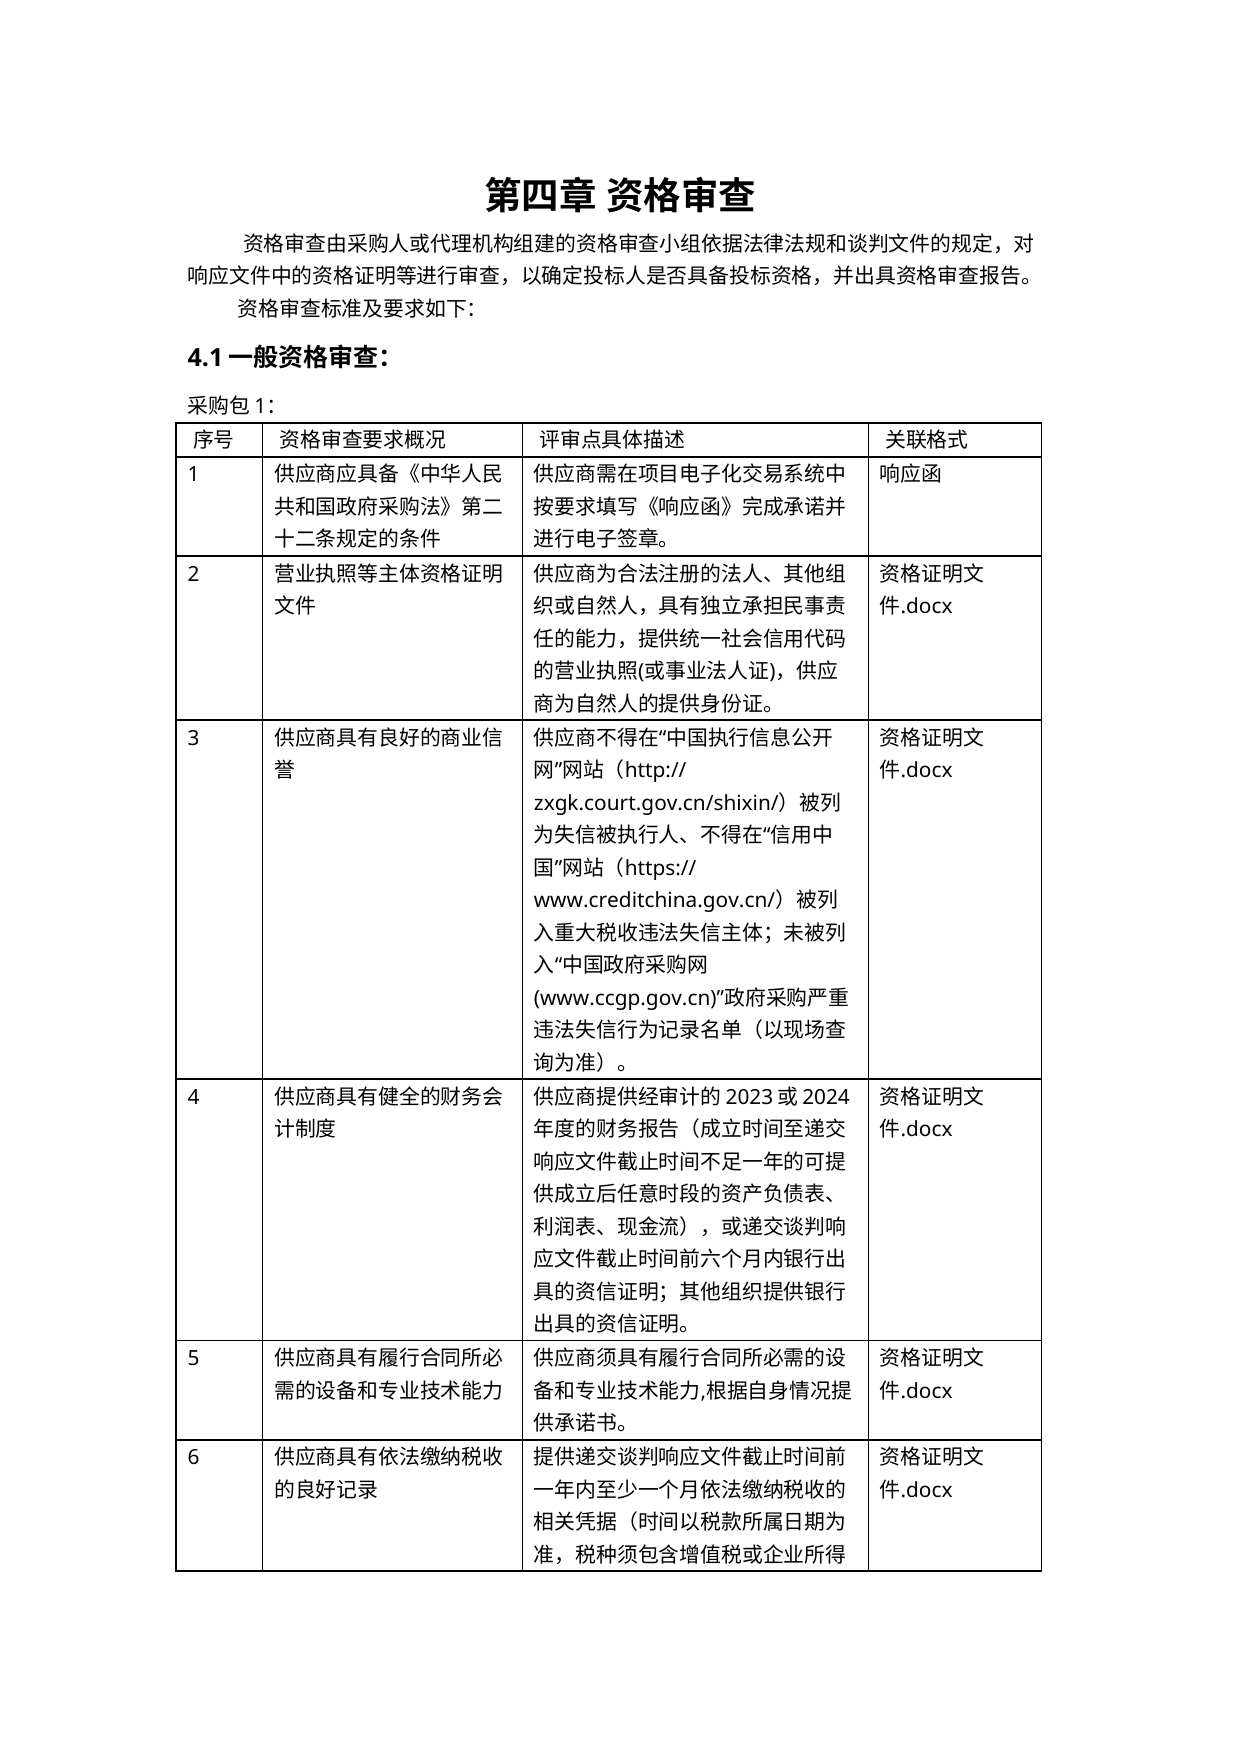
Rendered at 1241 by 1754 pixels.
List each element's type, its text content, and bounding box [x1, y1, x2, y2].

table_header 资格审查要求概况 [263, 424, 522, 456]
table_cell 资格证明文件.docx [869, 1341, 1041, 1439]
table_cell 供应商为合法注册的法人、其他组织或自然人，具有独立承担民事责任的能力，提供统一社会信用代码的营业执照(或事业法人证)，供应商为自然人的提供身份证。 [523, 557, 868, 719]
table_cell 供应商具有履行合同所必需的设备和专业技术能力 [263, 1341, 522, 1439]
text 4.1一般资格审查： [187, 324, 1053, 389]
table_cell 资格证明文件.docx [869, 557, 1041, 719]
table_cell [523, 1441, 868, 1570]
table_cell 3 [177, 721, 262, 1078]
table_cell 响应函 [869, 458, 1041, 555]
table_header 关联格式 [869, 424, 1041, 456]
table_cell 供应商具有健全的财务会计制度 [263, 1080, 522, 1340]
text 采购包1： [187, 389, 1053, 422]
table_cell 供应商提供经审计的2023或2024年度的财务报告（成立时间至递交响应文件截止时间不足一年的可提供成立后任意时段的资产负债表、利润表、现金流），或递交谈判响应文件截止时间前六个月内银行出具的资信证明；其他组织提供银行出具的资信证明。 [523, 1080, 868, 1340]
table_cell 资格证明文件.docx [869, 1080, 1041, 1340]
table_cell 供应商具有良好的商业信誉 [263, 721, 522, 1078]
table_cell 2 [177, 557, 262, 719]
table_cell 5 [177, 1341, 262, 1439]
table_cell 资格证明文件.docx [869, 1441, 1041, 1570]
table_cell 6 [177, 1441, 262, 1570]
table_cell 资格证明文件.docx [869, 721, 1041, 1078]
table_header 评审点具体描述 [523, 424, 868, 456]
table_header 序号 [177, 424, 262, 456]
table_cell 供应商不得在“中国执行信息公开网”网站（http://zxgk.court.gov.cn/shixin/）被列为失信被执行人、不得在“信用中国”网站（https://www.creditchina.gov.cn/）被列入重大税收违法失信主体；未被列入“中国政府采购网(www.ccgp.gov.cn)”政府采购严重违法失信行为记录名单（以现场查询为准）。 [523, 721, 868, 1078]
table_cell 供应商需在项目电子化交易系统中按要求填写《响应函》完成承诺并进行电子签章。 [523, 458, 868, 555]
text 资格审查由采购人或代理机构组建的资格审查小组依据法律法规和谈判文件的规定，对响应文件中的资格证明等进行审查，以确定投标人是否具备投标资格，并出具资格审查报告。 [187, 227, 1053, 292]
table_cell 4 [177, 1080, 262, 1340]
text 资格审查标准及要求如下： [187, 292, 1053, 324]
table_cell 供应商应具备《中华人民共和国政府采购法》第二十二条规定的条件 [263, 458, 522, 555]
text 第四章 资格审查 [187, 162, 1053, 227]
table_cell 供应商具有依法缴纳税收的良好记录 [263, 1441, 522, 1570]
table_cell 营业执照等主体资格证明文件 [263, 557, 522, 719]
table_cell 1 [177, 458, 262, 555]
table_cell 供应商须具有履行合同所必需的设备和专业技术能力,根据自身情况提供承诺书。 [523, 1341, 868, 1439]
